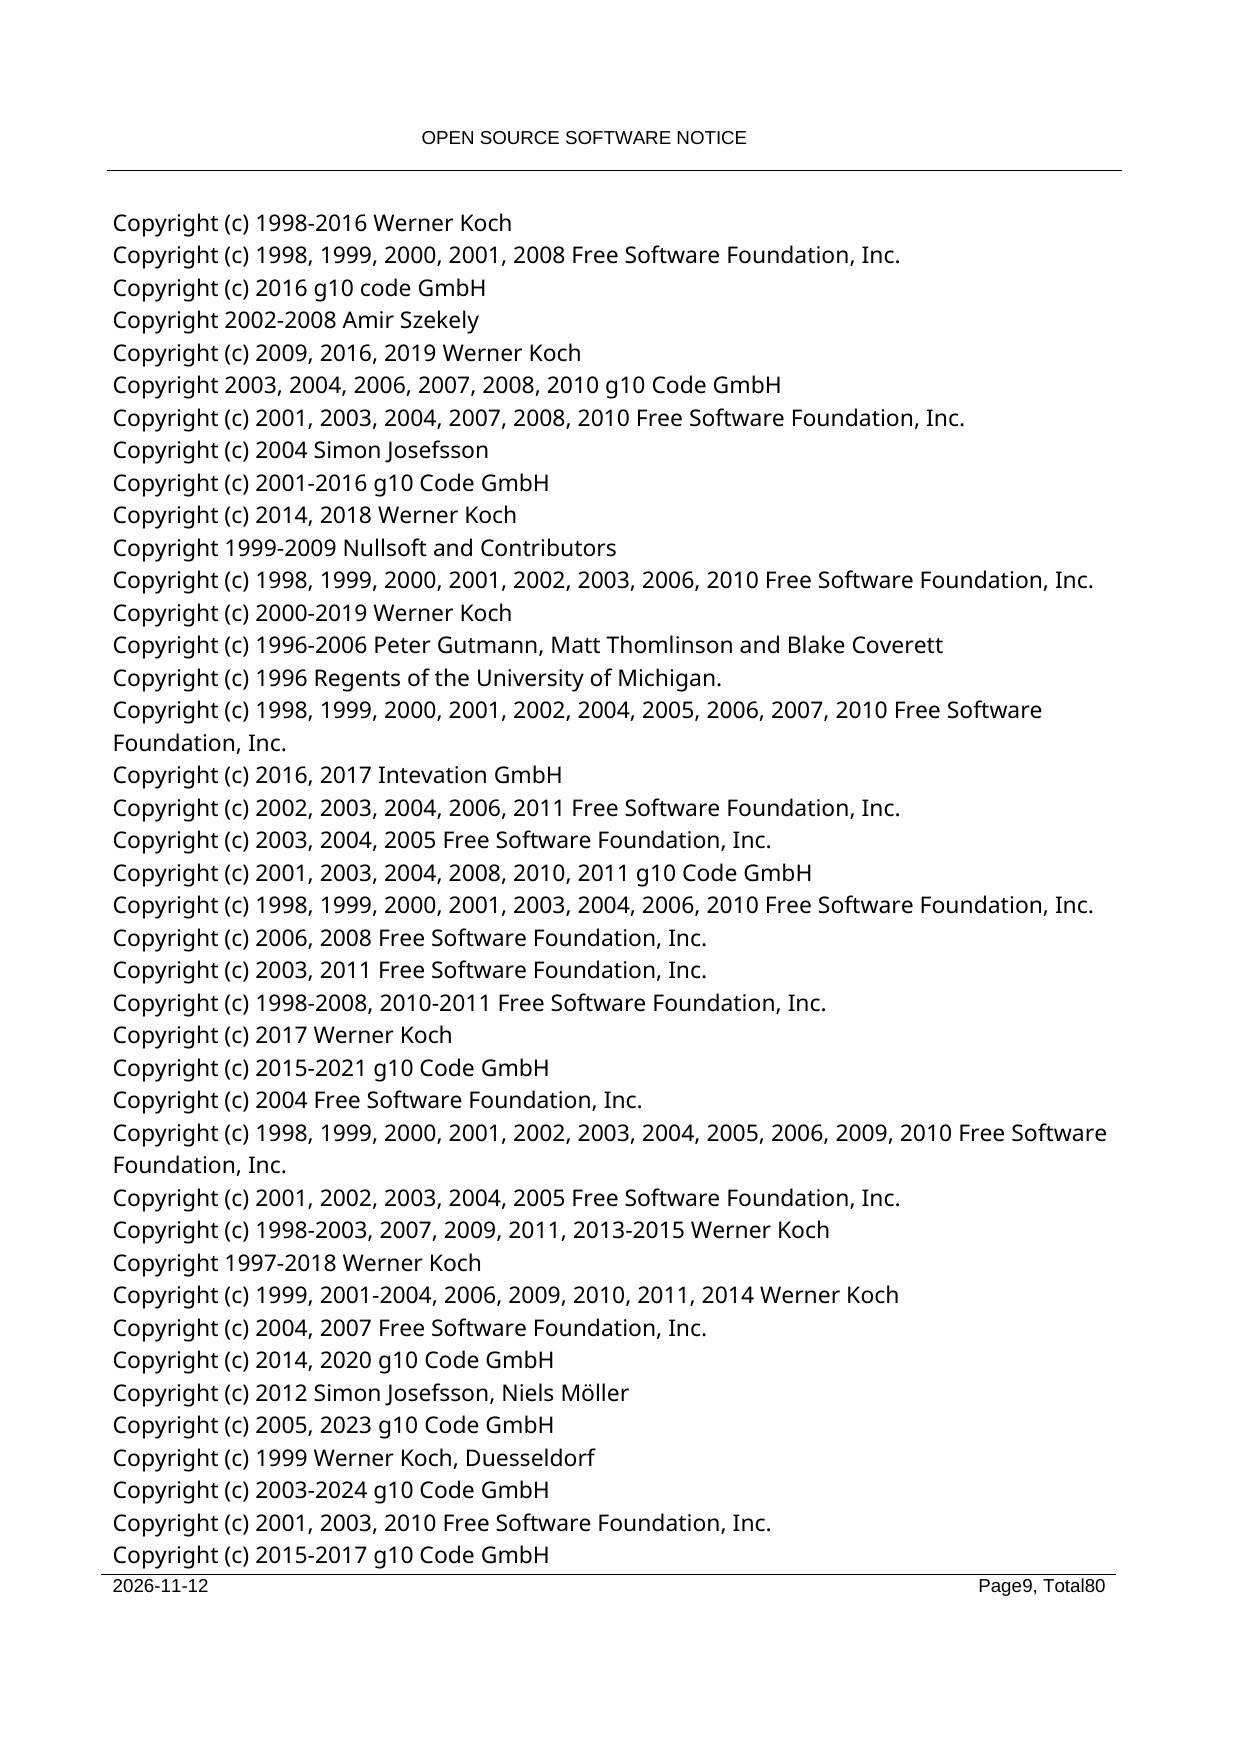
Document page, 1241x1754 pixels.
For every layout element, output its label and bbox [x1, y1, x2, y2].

text [112, 206, 1128, 1571]
